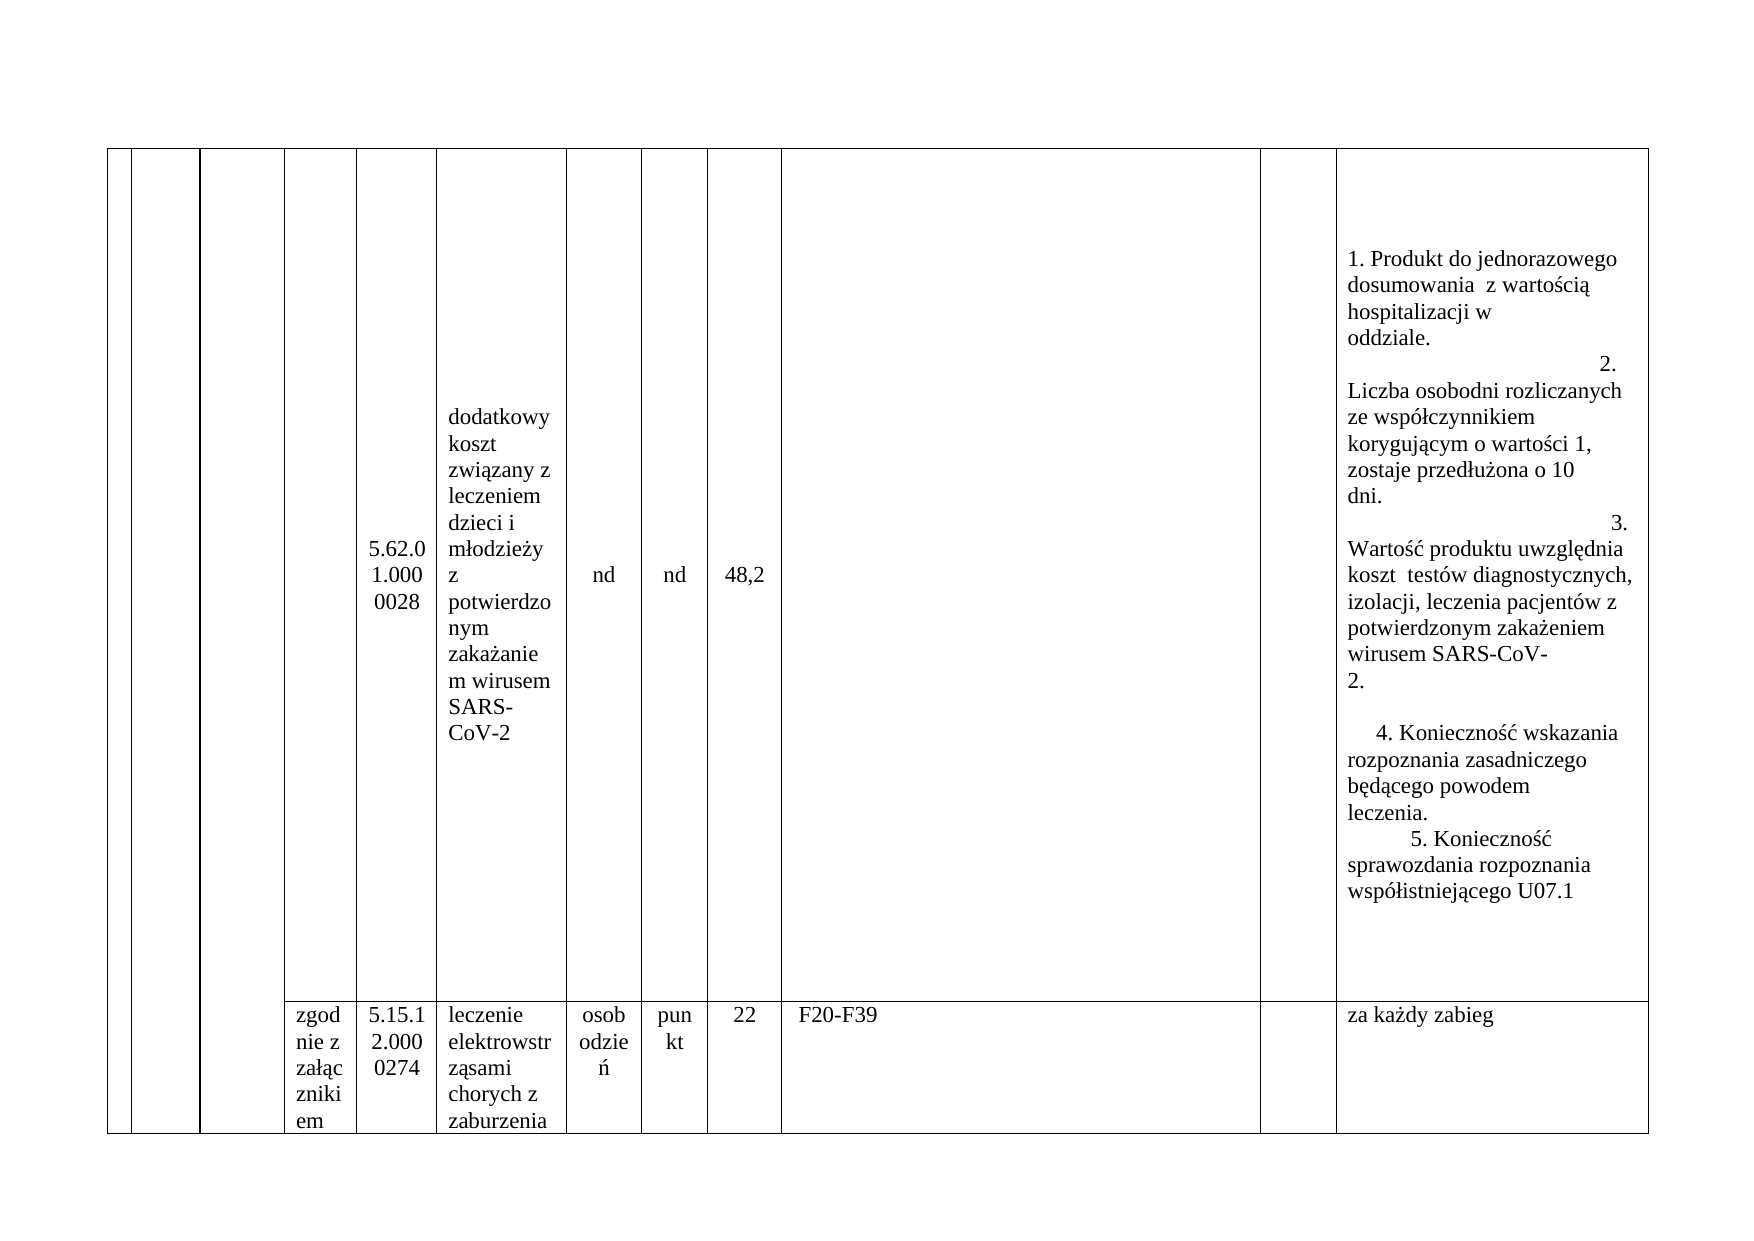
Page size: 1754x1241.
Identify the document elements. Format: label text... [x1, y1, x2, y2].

table_cell F20-F39 [782, 1002, 1260, 1133]
table_cell 22 [708, 1002, 781, 1133]
table_cell za każdy zabieg [1337, 1002, 1648, 1133]
table_cell nd [642, 149, 707, 1001]
table_cell osobodzień [567, 1002, 641, 1133]
table_cell [1261, 149, 1336, 1001]
table_cell [782, 149, 1260, 1001]
table_cell dodatkowy koszt związany z leczeniem dzieci i młodzieży z potwierdzonym zakażaniem wirusem SARS-CoV-2 [437, 149, 566, 1001]
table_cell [285, 1002, 356, 1133]
table_cell [285, 149, 356, 1001]
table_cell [437, 1002, 566, 1133]
table_cell 1. Produkt do jednorazowego dosumowania z wartością hospitalizacji w oddziale. 2. Liczba osobodni rozliczanych ze współczynnikiem korygującym o wartości 1, zostaje przedłużona o 10 dni. 3. Wartość produktu uwzględnia koszt testów diagnostycznych, izolacji, leczenia pacjentów z potwierdzonym zakażeniem wirusem SARS-CoV-2. 4. Konieczność wskazania rozpoznania zasadniczego będącego powodem leczenia. 5. Konieczność sprawozdania rozpoznania współistniejącego U07.1 [1337, 149, 1648, 1001]
table_cell 5.15.12.0000274 [357, 1002, 436, 1133]
table_cell [1261, 1002, 1336, 1133]
table_cell nd [567, 149, 641, 1001]
table_cell 5.62.01.0000028 [357, 149, 436, 1001]
table_cell 48,2 [708, 149, 781, 1001]
table_cell punkt [642, 1002, 707, 1133]
